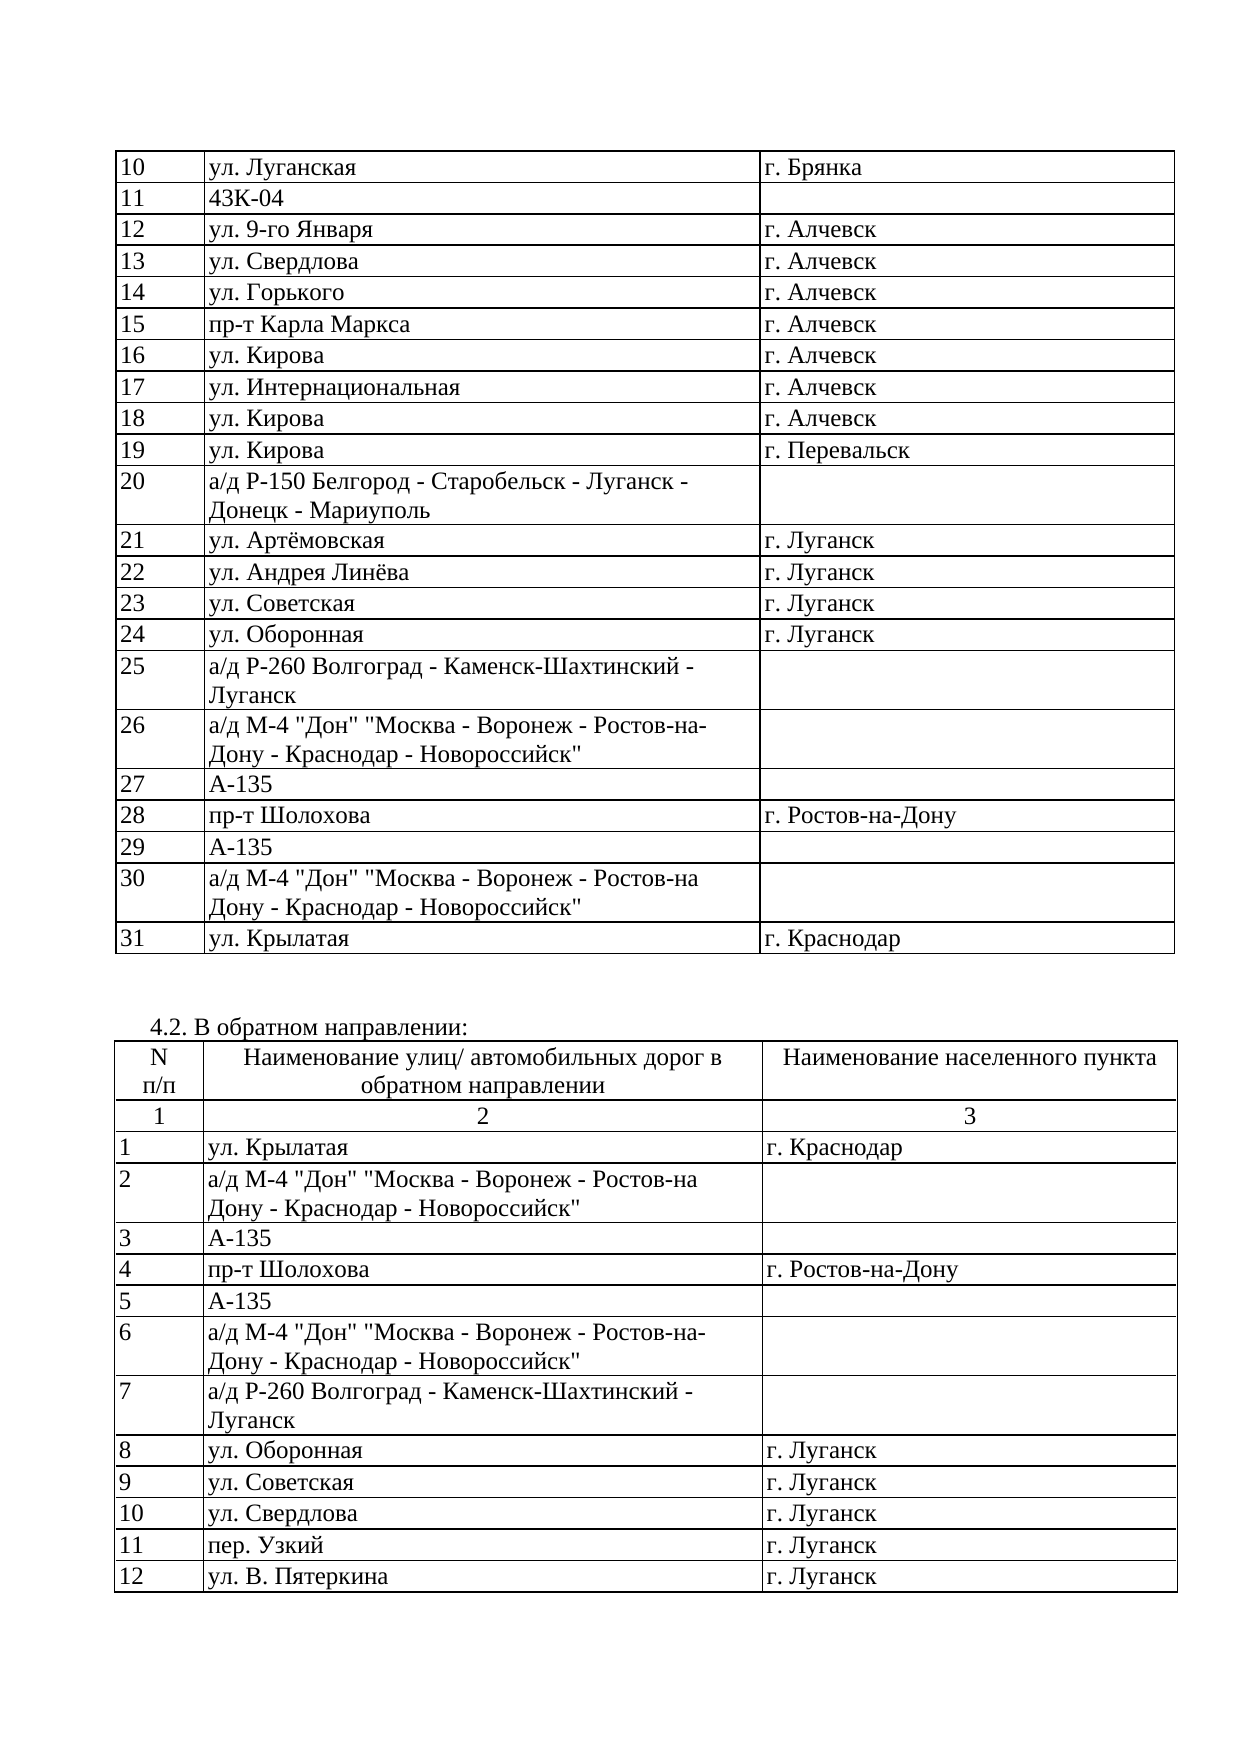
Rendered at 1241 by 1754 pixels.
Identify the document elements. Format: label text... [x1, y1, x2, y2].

table_cell 12 [117, 215, 204, 244]
table_cell 43К-04 [205, 183, 759, 213]
table_cell [763, 1375, 1177, 1434]
table_cell г. Алчевск [761, 246, 1174, 276]
table_cell ул. Интернациональная [205, 372, 759, 402]
table_cell 1 [115, 1132, 203, 1162]
table_cell 17 [117, 372, 204, 402]
table_cell 24 [117, 620, 204, 649]
table_cell г. Луганск [763, 1465, 1177, 1497]
table_cell 22 [117, 557, 204, 587]
table_cell [761, 183, 1174, 213]
table_cell ул. В. Пятеркина [204, 1561, 762, 1591]
table_cell [763, 1316, 1177, 1375]
table_cell 2 [204, 1101, 762, 1131]
table_cell ул. Оборонная [204, 1436, 762, 1465]
table_cell 27 [117, 769, 204, 799]
table_cell А-135 [205, 832, 759, 862]
table_cell [763, 1162, 1177, 1221]
table_cell 7 [115, 1376, 203, 1434]
table_cell ул. Крылатая [205, 923, 759, 952]
table_cell а/д Р-150 Белгород - Старобельск - Луганск - Донецк - Мариуполь [205, 466, 759, 524]
table_cell ул. Крылатая [204, 1132, 762, 1162]
table_cell а/д М-4 "Дон" "Москва - Воронеж - Ростов-на-Дону - Краснодар - Новороссийск" [204, 1317, 762, 1375]
table_cell ул. Артёмовская [205, 525, 759, 555]
table_header Наименование населенного пункта [763, 1042, 1177, 1099]
table_cell 11 [117, 183, 204, 213]
table_cell ул. Кирова [205, 403, 759, 433]
table_cell г. Луганск [761, 557, 1174, 587]
text 4.2. В обратном направлении: [150, 1012, 1090, 1040]
table_cell а/д Р-260 Волгоград - Каменск-Шахтинский - Луганск [204, 1376, 762, 1434]
table_cell а/д М-4 "Дон" "Москва - Воронеж - Ростов-на Дону - Краснодар - Новороссийск" [204, 1164, 762, 1221]
table_cell 25 [117, 651, 204, 708]
table_cell ул. Кирова [205, 340, 759, 370]
table_cell 21 [117, 525, 204, 555]
table_cell 19 [117, 435, 204, 464]
table_cell г. Луганск [761, 620, 1174, 649]
table_cell пр-т Шолохова [205, 801, 759, 831]
table_cell [761, 466, 1174, 524]
table_cell 28 [117, 801, 204, 831]
table_cell 18 [117, 403, 204, 433]
table_cell [761, 864, 1174, 921]
table_cell пр-т Шолохова [204, 1255, 762, 1284]
table_cell 29 [117, 832, 204, 862]
table_cell ул. Кирова [205, 435, 759, 464]
table_cell ул. Свердлова [205, 246, 759, 276]
table_cell 3 [763, 1099, 1177, 1131]
table_cell 16 [117, 340, 204, 370]
table_cell г. Алчевск [761, 372, 1174, 402]
table_cell [761, 832, 1174, 862]
table_cell г. Алчевск [761, 403, 1174, 433]
table_cell 31 [117, 923, 204, 952]
table_cell 26 [117, 710, 204, 768]
table_cell г. Луганск [763, 1497, 1177, 1528]
table_cell ул. 9-го Января [205, 215, 759, 244]
table_cell ул. Андрея Линёва [205, 557, 759, 587]
table_cell г. Перевальск [761, 435, 1174, 464]
table_cell 14 [117, 277, 204, 307]
table_cell пер. Узкий [204, 1530, 762, 1560]
table_cell ул. Луганская [205, 152, 759, 181]
table_cell г. Краснодар [763, 1131, 1177, 1162]
table_cell г. Алчевск [761, 215, 1174, 244]
table_cell а/д М-4 "Дон" "Москва - Воронеж - Ростов-на Дону - Краснодар - Новороссийск" [205, 864, 759, 921]
table_cell 30 [117, 864, 204, 921]
table_cell А-135 [204, 1286, 762, 1316]
table_cell [763, 1284, 1177, 1316]
table_cell г. Луганск [763, 1434, 1177, 1465]
table_cell ул. Свердлова [204, 1498, 762, 1528]
table_cell г. Луганск [761, 588, 1174, 618]
table_cell 13 [117, 246, 204, 276]
table_cell г. Алчевск [761, 277, 1174, 307]
table_cell [761, 769, 1174, 799]
table_cell ул. Советская [204, 1467, 762, 1497]
table_cell 3 [115, 1223, 203, 1253]
table_cell г. Алчевск [761, 340, 1174, 370]
table_cell 2 [115, 1163, 203, 1221]
table_header N п/п [115, 1042, 203, 1099]
table_cell г. Ростов-на-Дону [761, 801, 1174, 831]
table_cell 1 [115, 1100, 203, 1131]
table_cell 20 [117, 466, 204, 524]
table_cell г. Краснодар [761, 923, 1174, 952]
table_cell ул. Горького [205, 277, 759, 307]
table_cell пр-т Карла Маркса [205, 309, 759, 339]
table_cell г. Ростов-на-Дону [763, 1253, 1177, 1284]
table_cell 4 [115, 1254, 203, 1284]
table_cell ул. Оборонная [205, 620, 759, 649]
table_cell 11 [115, 1529, 203, 1560]
table_cell г. Луганск [761, 525, 1174, 555]
table_cell а/д М-4 "Дон" "Москва - Воронеж - Ростов-на-Дону - Краснодар - Новороссийск" [205, 710, 759, 768]
table_cell 15 [117, 309, 204, 339]
table_header Наименование улиц/ автомобильных дорог в обратном направлении [204, 1042, 762, 1099]
table_cell А-135 [205, 769, 759, 799]
table_cell 8 [115, 1435, 203, 1465]
table_cell г. Алчевск [761, 309, 1174, 339]
table_cell 12 [115, 1561, 203, 1591]
table_cell 10 [115, 1498, 203, 1528]
table_cell ул. Советская [205, 588, 759, 618]
table_cell 6 [115, 1317, 203, 1375]
table_cell г. Луганск [763, 1560, 1177, 1591]
table_cell [761, 710, 1174, 768]
table_cell а/д Р-260 Волгоград - Каменск-Шахтинский - Луганск [205, 651, 759, 708]
table_cell 5 [115, 1285, 203, 1316]
table_cell 9 [115, 1466, 203, 1497]
table_cell г. Брянка [761, 152, 1174, 181]
table_cell 10 [117, 152, 204, 181]
table_cell г. Луганск [763, 1528, 1177, 1560]
table_cell [763, 1221, 1177, 1253]
table_cell А-135 [204, 1223, 762, 1253]
table_cell [761, 651, 1174, 708]
table_cell 23 [117, 588, 204, 618]
